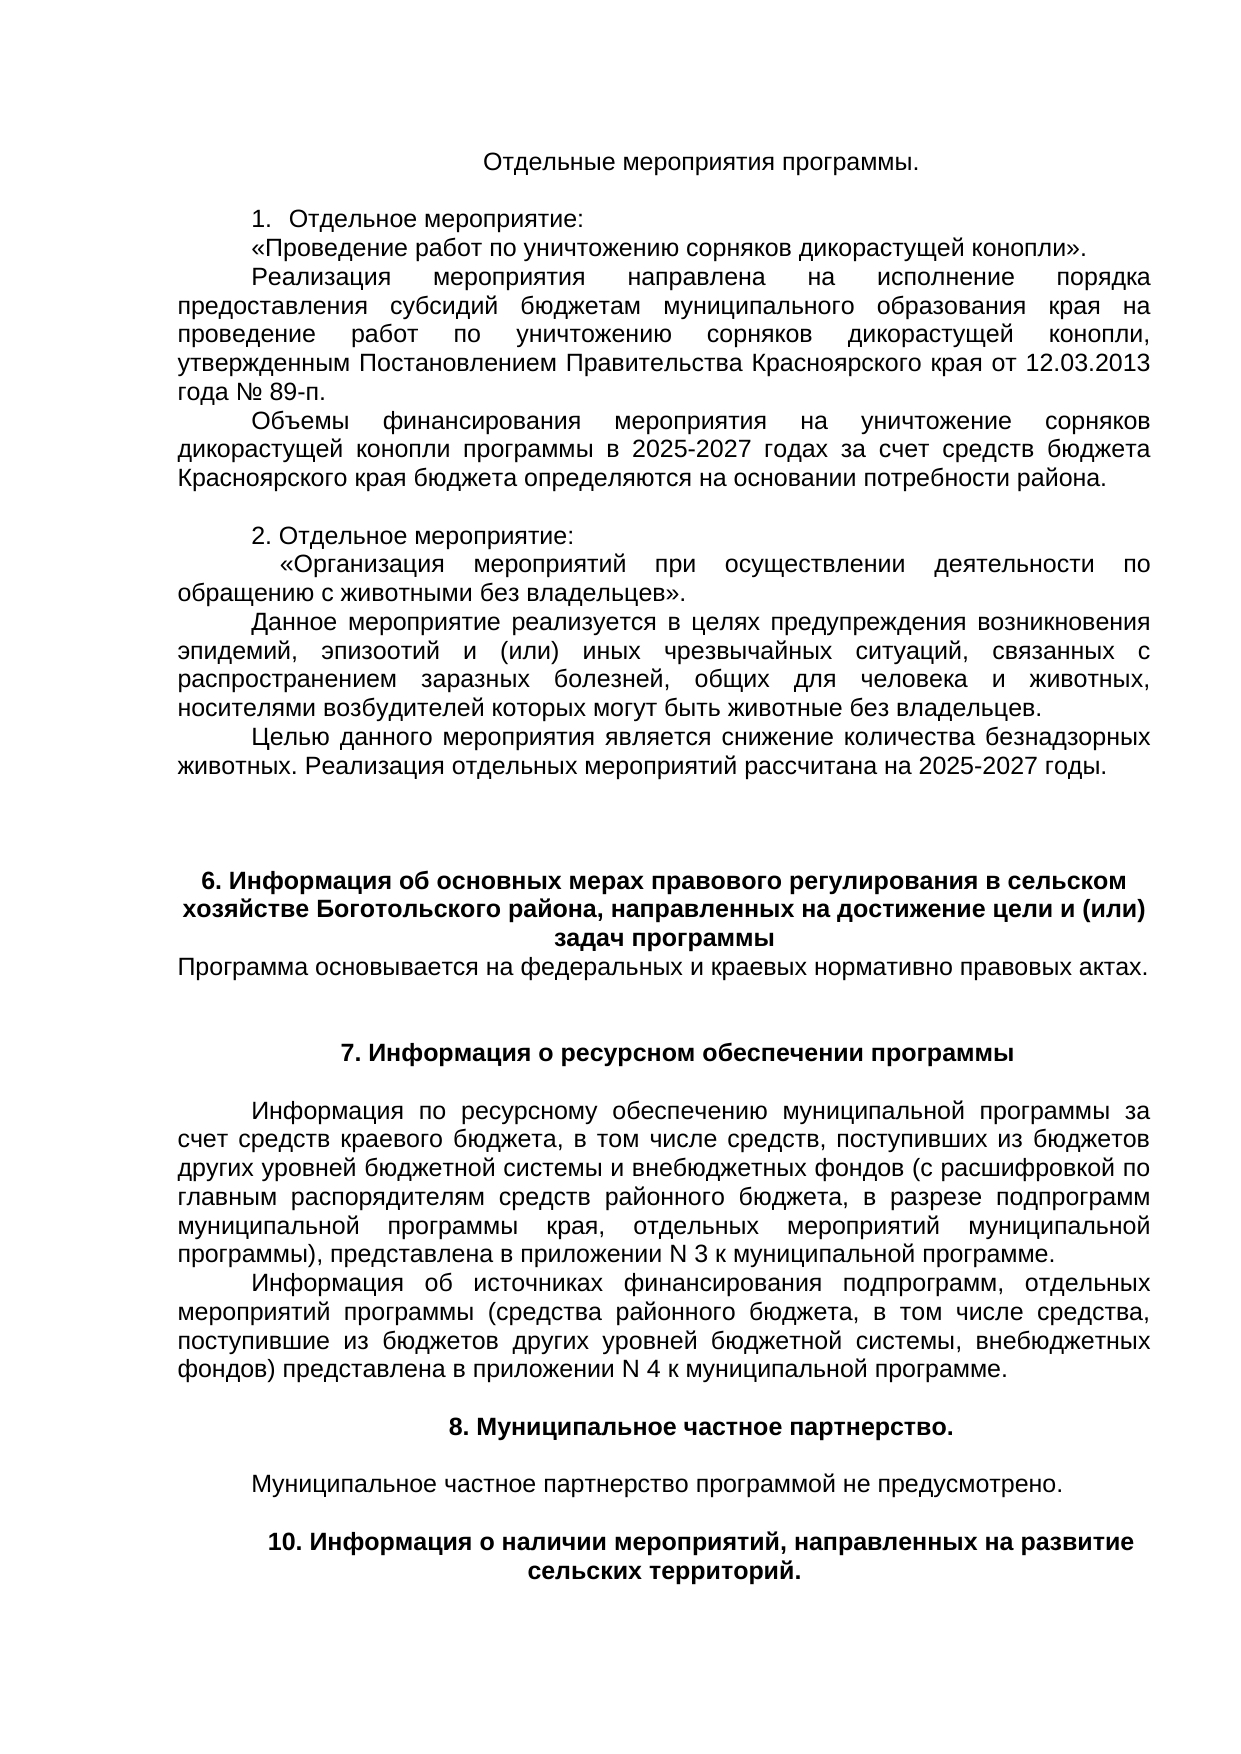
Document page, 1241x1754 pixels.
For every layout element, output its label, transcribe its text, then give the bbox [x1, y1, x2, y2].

text Муниципальное частное партнерство программой не предусмотрено. [177, 1469, 1152, 1498]
text 2. Отдельное мероприятие: [177, 521, 1152, 549]
text «Проведение работ по уничтожению сорняков дикорастущей конопли». [251, 233, 1152, 262]
text «Организация мероприятий при осуществлении деятельности по обращению с животными без владельцев». [177, 549, 1152, 607]
text 7. Информация о ресурсном обеспечении программы [203, 1038, 1152, 1067]
text Объемы финансирования мероприятия на уничтожение сорняков дикорастущей конопли программы в 2025-2027 годах за счет средств бюджета Красноярского края бюджета определяются на основании потребности района. [177, 406, 1152, 492]
text 6. Информация об основных мерах правового регулирования в сельском хозяйстве Боготольского района, направленных на достижение цели и (или) задач программы [177, 866, 1152, 952]
text Отдельные мероприятия программы. [177, 147, 1152, 176]
text Программа основывается на федеральных и краевых нормативно правовых актах. [177, 952, 1152, 981]
text Реализация мероприятия направлена на исполнение порядка предоставления субсидий бюджетам муниципального образования края на проведение работ по уничтожению сорняков дикорастущей конопли, утвержденным Постановлением Правительства Красноярского края от 12.03.2013 года № 89-п. [177, 262, 1152, 406]
text Целью данного мероприятия является снижение количества безнадзорных животных. Реализация отдельных мероприятий рассчитана на 2025-2027 годы. [177, 722, 1152, 779]
list Отдельное мероприятие: [251, 204, 1152, 233]
text Информация об источниках финансирования подпрограмм, отдельных мероприятий программы (средства районного бюджета, в том числе средства, поступившие из бюджетов других уровней бюджетной системы, внебюджетных фондов) представлена в приложении N 4 к муниципальной программе. [177, 1268, 1152, 1383]
text 10. Информация о наличии мероприятий, направленных на развитие сельских территорий. [177, 1527, 1152, 1584]
text Данное мероприятие реализуется в целях предупреждения возникновения эпидемий, эпизоотий и (или) иных чрезвычайных ситуаций, связанных с распространением заразных болезней, общих для человека и животных, носителями возбудителей которых могут быть животные без владельцев. [177, 607, 1152, 722]
text 8. Муниципальное частное партнерство. [177, 1412, 1152, 1441]
text Информация по ресурсному обеспечению муниципальной программы за счет средств краевого бюджета, в том числе средств, поступивших из бюджетов других уровней бюджетной системы и внебюджетных фондов (с расшифровкой по главным распорядителям средств районного бюджета, в разрезе подпрограмм муниципальной программы края, отдельных мероприятий муниципальной программы), представлена в приложении N 3 к муниципальной программе. [177, 1096, 1152, 1268]
